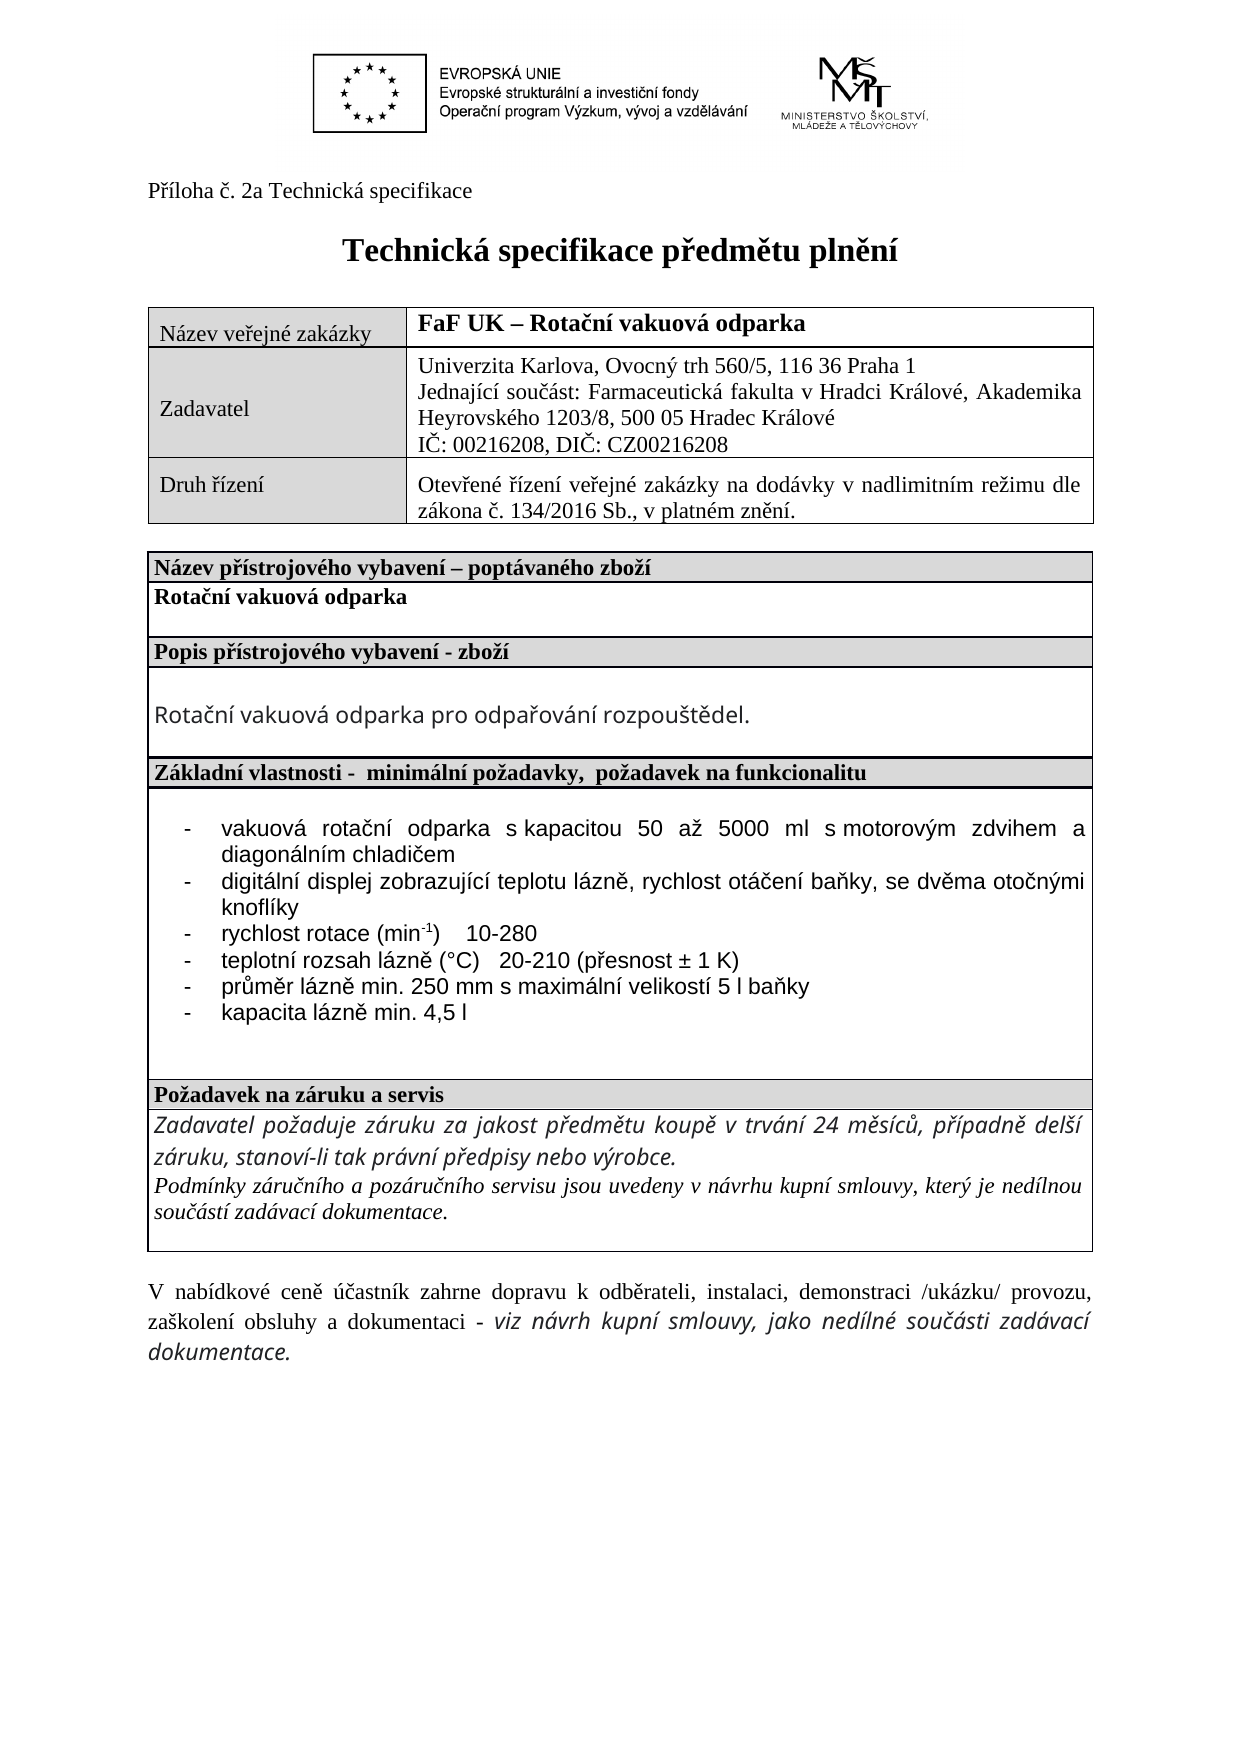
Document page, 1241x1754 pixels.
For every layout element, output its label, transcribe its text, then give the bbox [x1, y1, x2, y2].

table_cell Zadavatel [149, 348, 406, 457]
picture [274, 14, 966, 172]
table_cell Otevřené řízení veřejné zakázky na dodávky v nadlimitním režimu dle zákona č. 134/2016 Sb., v platném znění. [407, 458, 1093, 523]
table_cell vakuová rotační odparka s kapacitou 50 až 5000 ml s motorovým zdvihem a diagonálním chladičem digitální displej zobrazující teplotu lázně, rychlost otáčení baňky, se dvěma otočnými knoflíky rychlost rotace (min-1) 10-280 teplotní rozsah lázně (°C) 20-210 (přesnost ± 1 K) průměr lázně min. 250 mm s maximální velikostí 5 l baňky kapacita lázně min. 4,5 l [149, 789, 1092, 1078]
table_cell Univerzita Karlova, Ovocný trh 560/5, 116 36 Praha 1 Jednající součást: Farmaceutická fakulta v Hradci Králové, Akademika Heyrovského 1203/8, 500 05 Hradec Králové IČ: 00216208, DIČ: CZ00216208 [407, 348, 1093, 457]
table_cell Zadavatel požaduje záruku za jakost předmětu koupě v trvání 24 měsíců, případně delší záruku, stanoví-li tak právní předpisy nebo výrobce. Podmínky záručního a pozáručního servisu jsou uvedeny v návrhu kupní smlouvy, který je nedílnou součástí zadávací dokumentace. [149, 1110, 1092, 1251]
table_cell Popis přístrojového vybavení - zboží [149, 638, 1092, 666]
table_cell Požadavek na záruku a servis [149, 1080, 1092, 1108]
table_cell Rotační vakuová odparka pro odpařování rozpouštědel. [149, 668, 1092, 756]
text V nabídkové ceně účastník zahrne dopravu k odběrateli, instalaci, demonstraci /ukázku/ provozu, zaškolení obsluhy a dokumentaci - viz návrh kupní smlouvy, jako nedílné součásti zadávací dokumentace. [148, 1278, 1093, 1367]
text Technická specifikace předmětu plnění [148, 230, 1093, 268]
text Příloha č. 2a Technická specifikace [148, 177, 1093, 203]
table_cell Druh řízení [149, 458, 406, 523]
table_cell Rotační vakuová odparka [149, 583, 1092, 636]
table_header Název veřejné zakázky [149, 308, 406, 346]
table_header FaF UK – Rotační vakuová odparka [407, 308, 1093, 346]
table_header Název přístrojového vybavení – poptávaného zboží [149, 553, 1092, 581]
table_cell Základní vlastnosti - minimální požadavky, požadavek na funkcionalitu [149, 759, 1092, 786]
